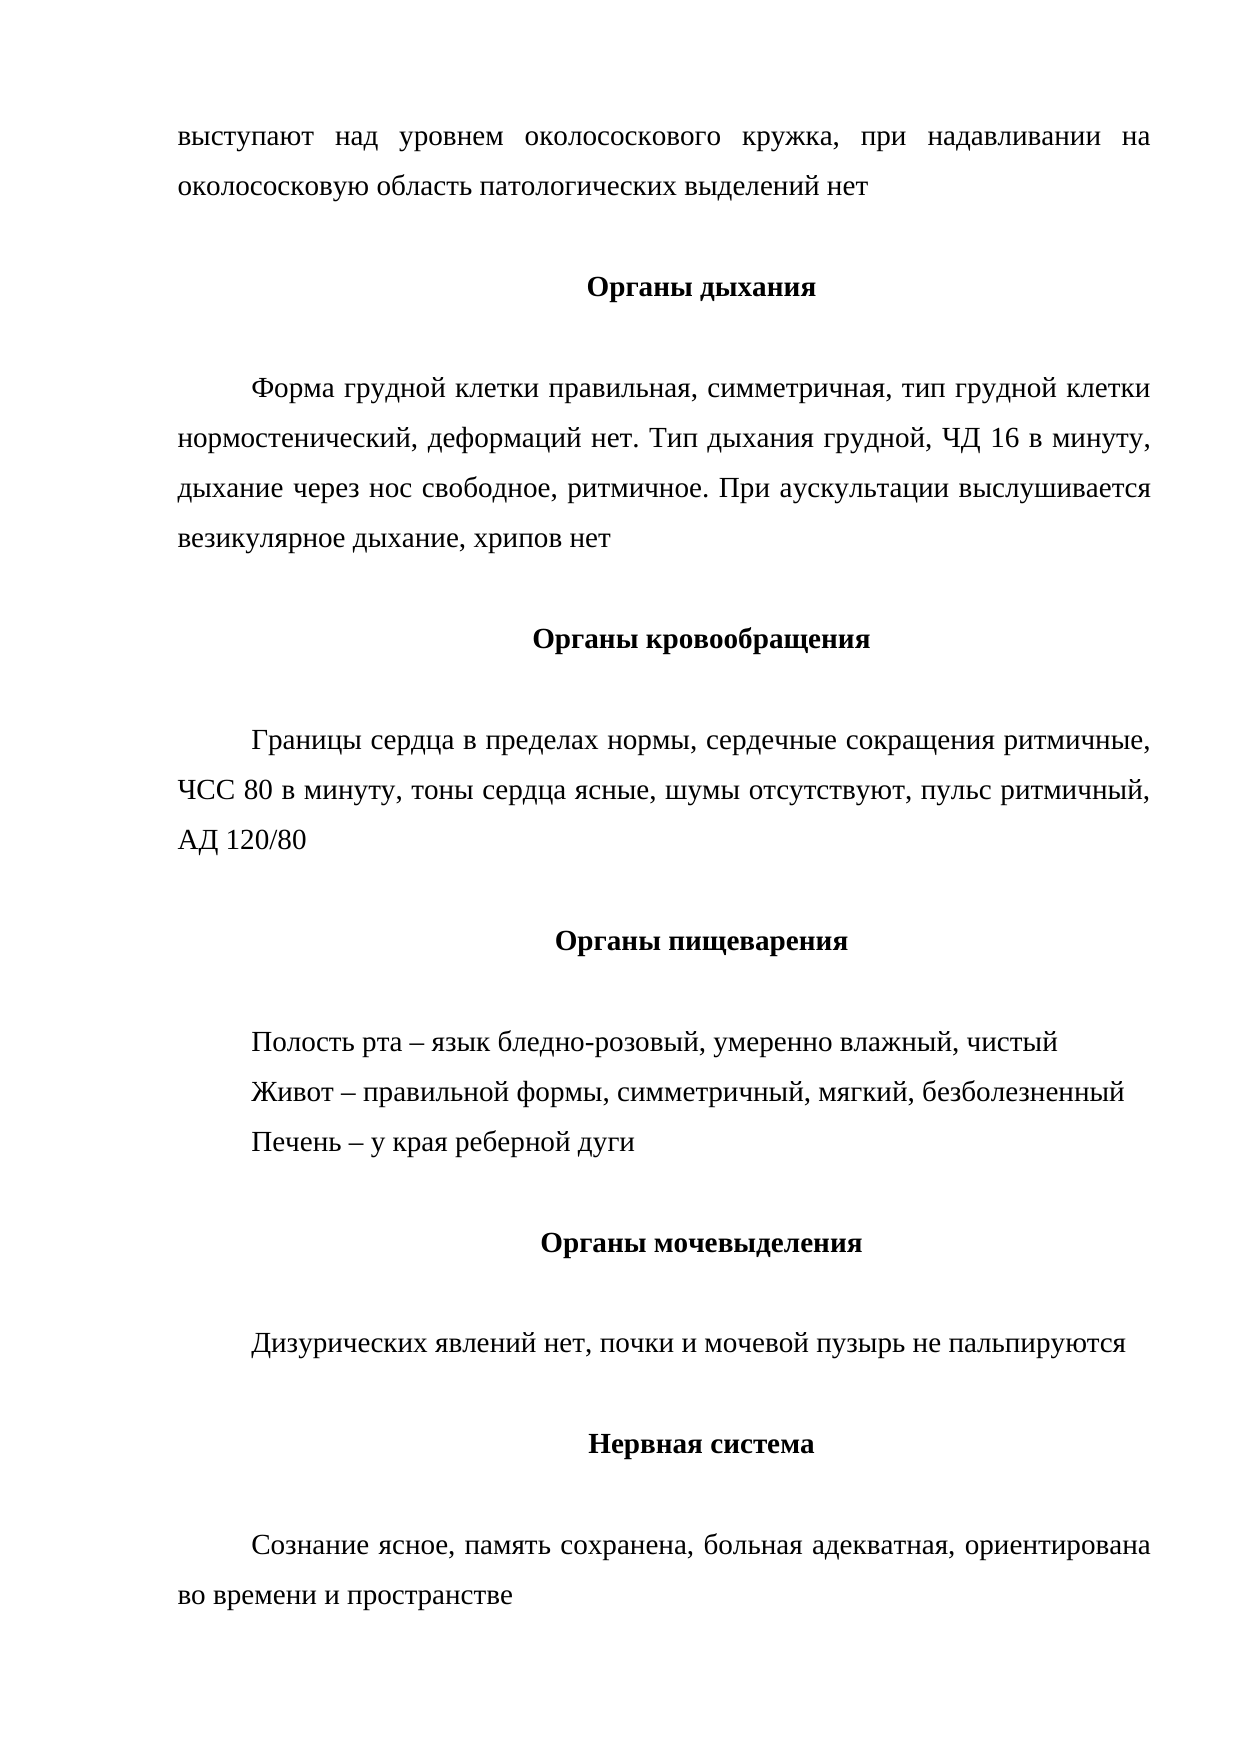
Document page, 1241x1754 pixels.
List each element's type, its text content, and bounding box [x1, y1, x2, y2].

text Живот – правильной формы, симметричный, мягкий, безболезненный [177, 1074, 1152, 1108]
text Органы кровообращения [177, 621, 1152, 655]
text Полость рта – язык бледно-розовый, умеренно влажный, чистый [177, 1024, 1152, 1057]
text Печень – у края реберной дуги [177, 1124, 1152, 1158]
text Органы мочевыделения [177, 1225, 1152, 1258]
text Дизурических явлений нет, почки и мочевой пузырь не пальпируются [177, 1326, 1152, 1359]
text Органы пищеварения [177, 923, 1152, 957]
text Границы сердца в пределах нормы, сердечные сокращения ритмичные, ЧСС 80 в минуту, тоны сердца ясные, шумы отсутствуют, пульс ритмичный, АД 120/80 [177, 722, 1152, 856]
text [177, 118, 1152, 202]
text Форма грудной клетки правильная, симметричная, тип грудной клетки нормостенический, деформаций нет. Тип дыхания грудной, ЧД 16 в минуту, дыхание через нос свободное, ритмичное. При аускультации выслушивается везикулярное дыхание, хрипов нет [177, 370, 1152, 554]
text Сознание ясное, память сохранена, больная адекватная, ориентирована во времени и пространстве [177, 1527, 1152, 1611]
text Органы дыхания [177, 269, 1152, 303]
text Нервная система [177, 1426, 1152, 1460]
